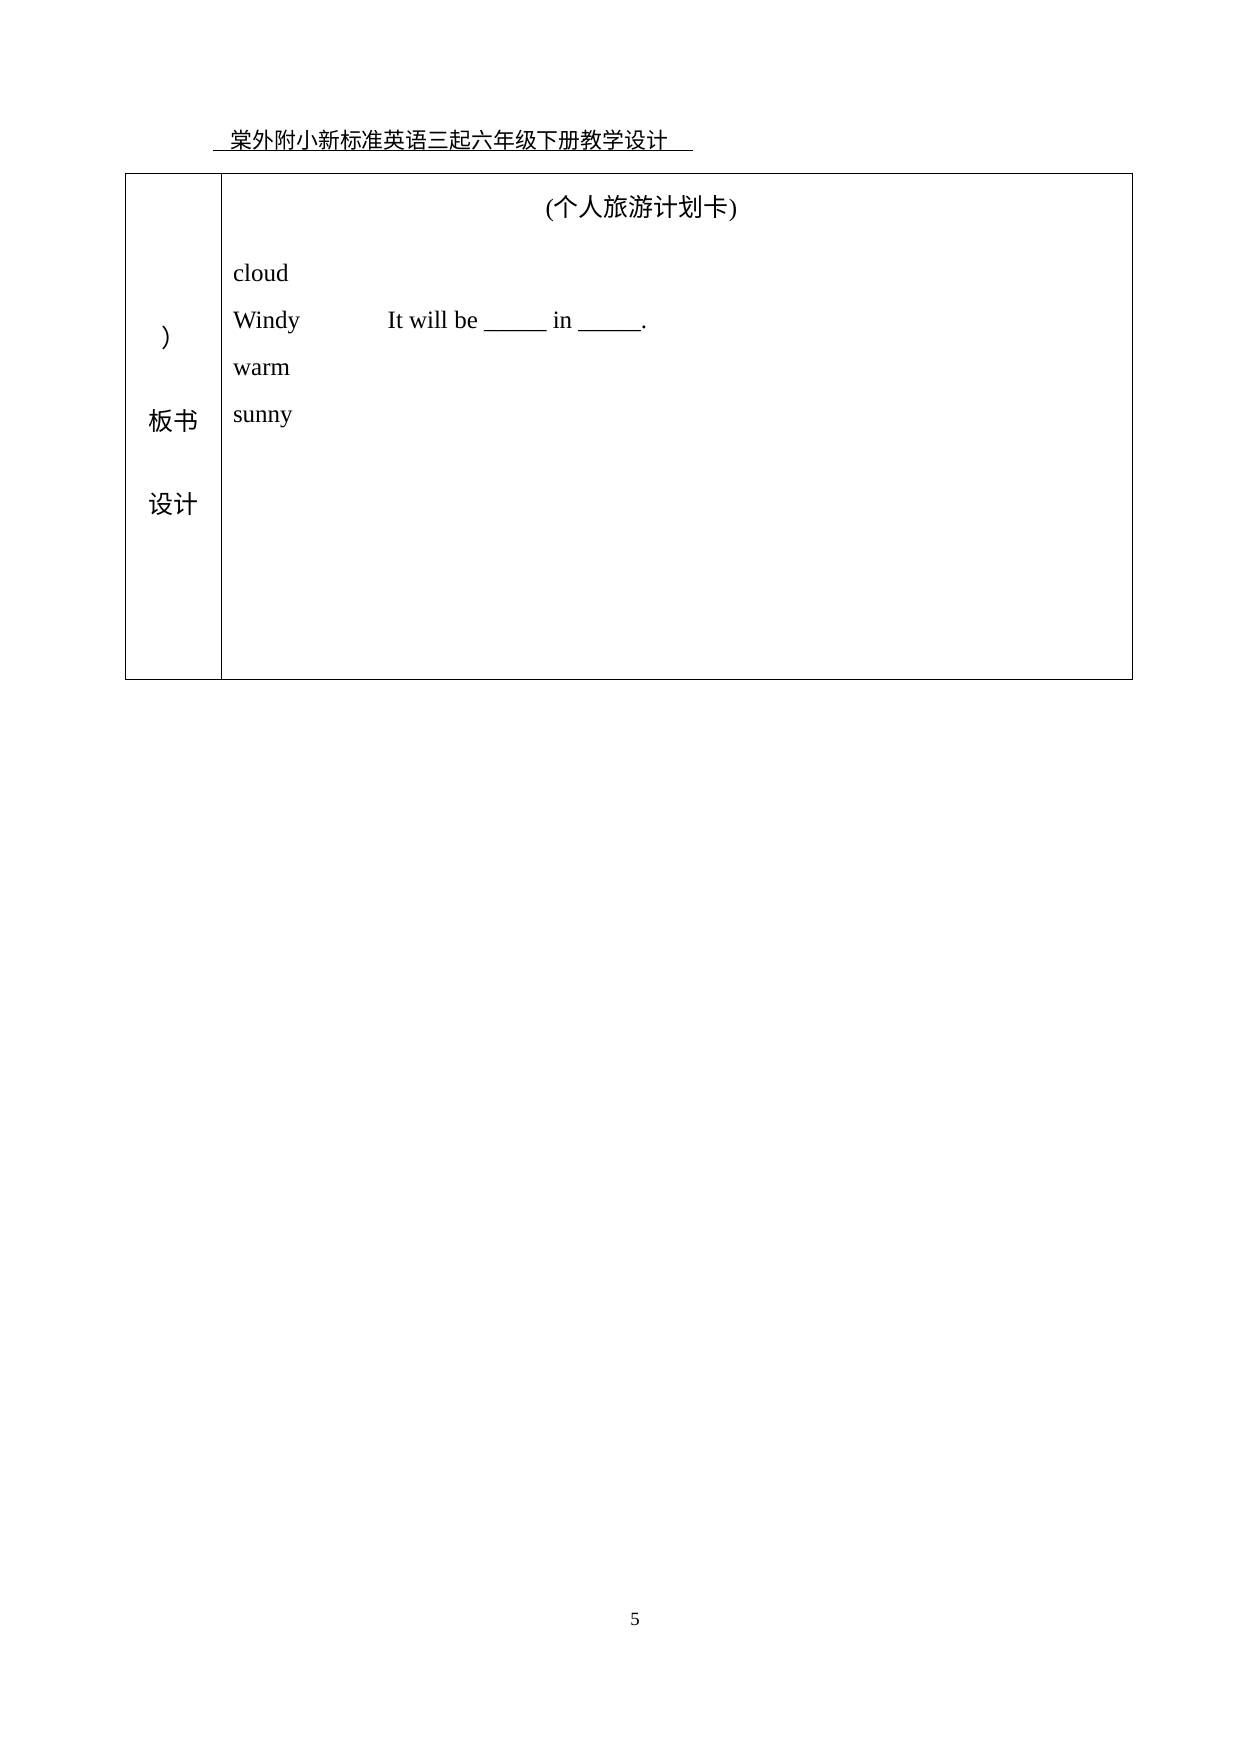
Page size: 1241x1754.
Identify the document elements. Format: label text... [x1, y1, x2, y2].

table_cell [222, 174, 1132, 678]
table_cell （六） 板书 设计 [126, 174, 221, 678]
